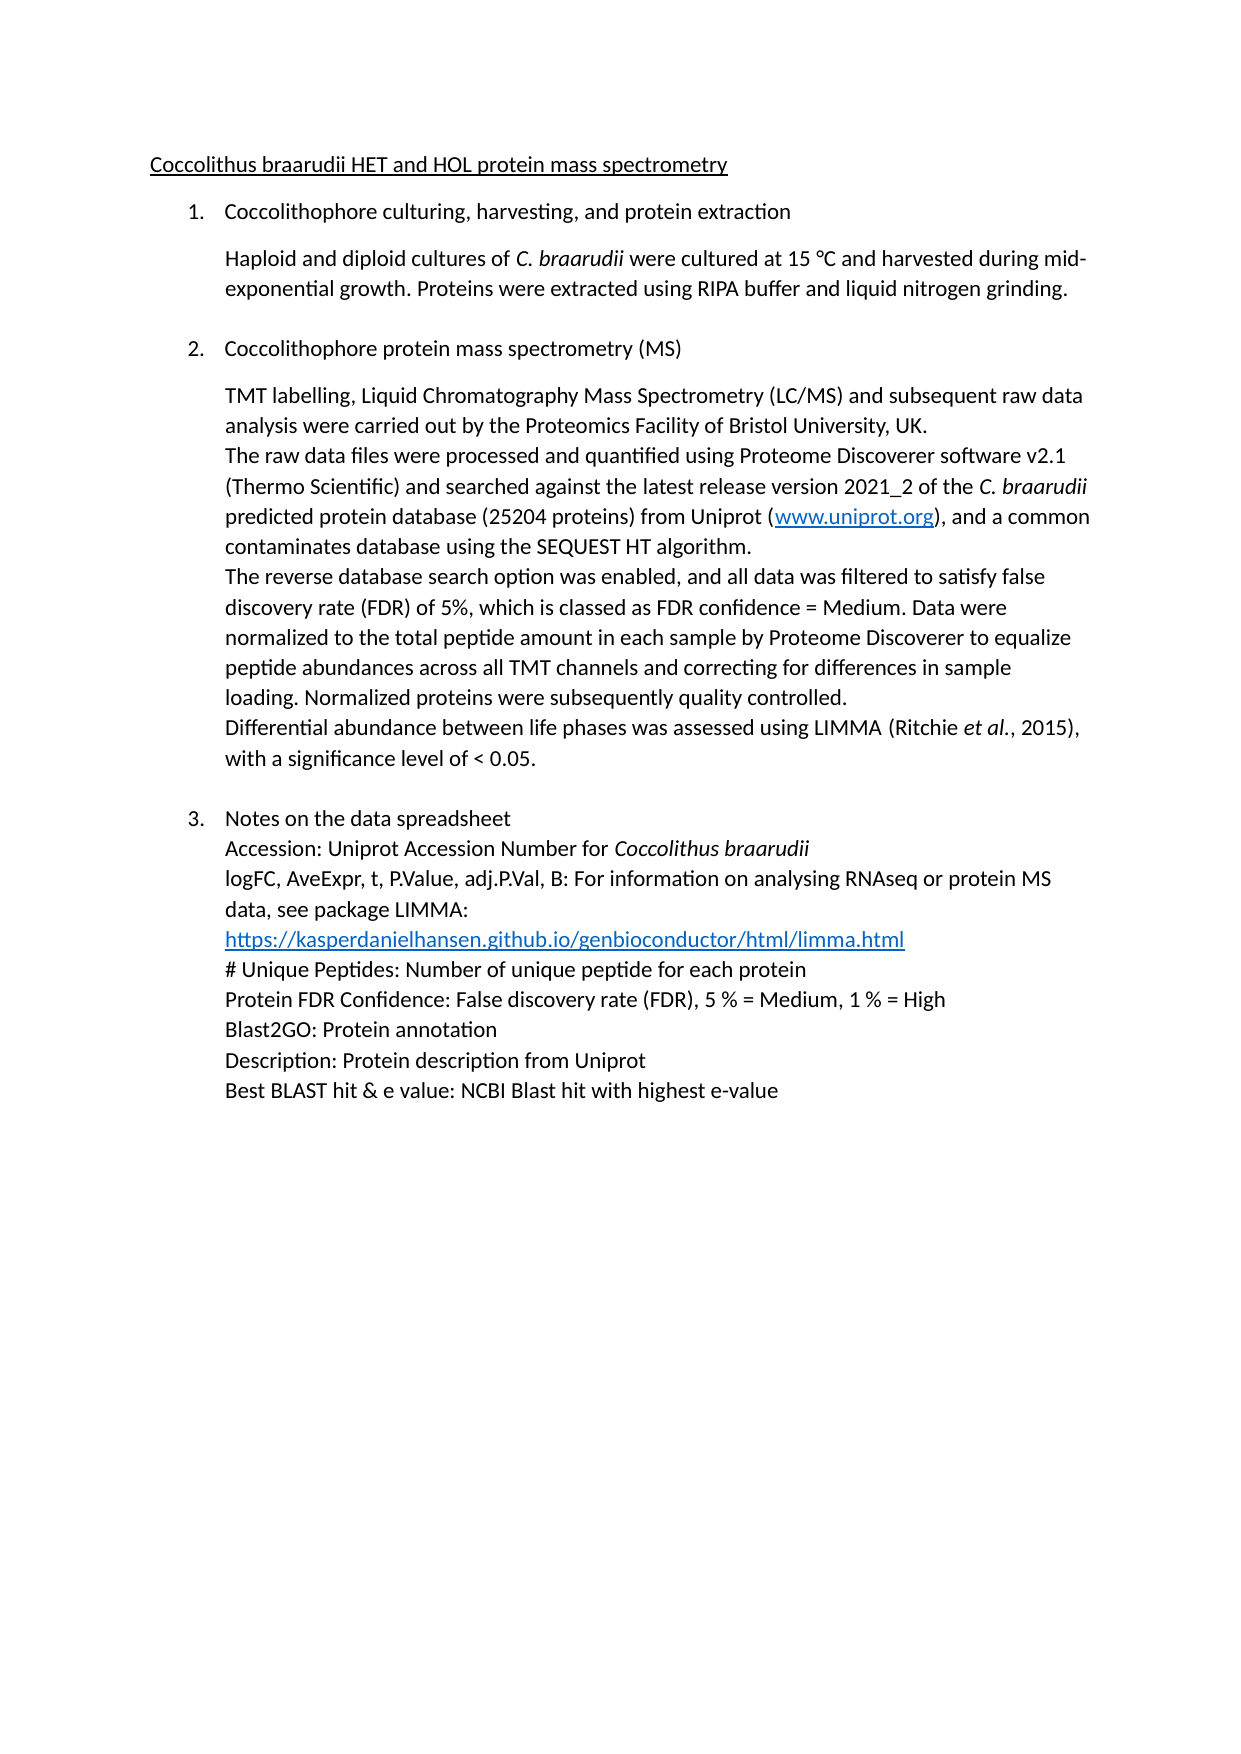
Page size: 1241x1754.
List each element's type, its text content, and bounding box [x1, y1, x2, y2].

list Blast2GO: Protein annotation [225, 1016, 1090, 1044]
list TMT labelling, Liquid Chromatography Mass Spectrometry (LC/MS) and subsequent raw data analysis were carried out by the Proteomics Facility of Bristol University, UK. [225, 381, 1090, 439]
list Description: Protein description from Uniprot [225, 1046, 1090, 1074]
list Notes on the data spreadsheet [187, 804, 1090, 832]
list Accession: Uniprot Accession Number for Coccolithus braarudii [225, 834, 1090, 862]
list logFC, AveExpr, t, P.Value, adj.P.Val, B: For information on analysing RNAseq or protein MS data, see package LIMMA: https://kasperdanielhansen.github.io/genbioconductor/html/limma.html [225, 864, 1090, 953]
list The raw data files were processed and quantified using Proteome Discoverer software v2.1 (Thermo Scientific) and searched against the latest release version 2021_2 of the C. braarudii predicted protein database (25204 proteins) from Uniprot (www.uniprot.org), and a common contaminates database using the SEQUEST HT algorithm. [225, 442, 1090, 560]
list # Unique Peptides: Number of unique peptide for each protein [225, 955, 1090, 983]
list Haploid and diploid cultures of C. braarudii were cultured at 15 °C and harvested during mid-exponential growth. Proteins were extracted using RIPA buffer and liquid nitrogen grinding. [225, 244, 1090, 302]
text Coccolithus braarudii HET and HOL protein mass spectrometry [150, 150, 1090, 178]
list Differential abundance between life phases was assessed using LIMMA (Ritchie et al., 2015), with a significance level of < 0.05. [225, 713, 1090, 772]
list Coccolithophore culturing, harvesting, and protein extraction [187, 197, 1090, 225]
list Coccolithophore protein mass spectrometry (MS) [187, 334, 1090, 362]
list The reverse database search option was enabled, and all data was filtered to satisfy false discovery rate (FDR) of 5%, which is classed as FDR confidence = Medium. Data were normalized to the total peptide amount in each sample by Proteome Discoverer to equalize peptide abundances across all TMT channels and correcting for differences in sample loading. Normalized proteins were subsequently quality controlled. [225, 562, 1090, 711]
list Best BLAST hit & e value: NCBI Blast hit with highest e-value [225, 1076, 1090, 1104]
list Protein FDR Confidence: False discovery rate (FDR), 5 % = Medium, 1 % = High [225, 985, 1090, 1013]
